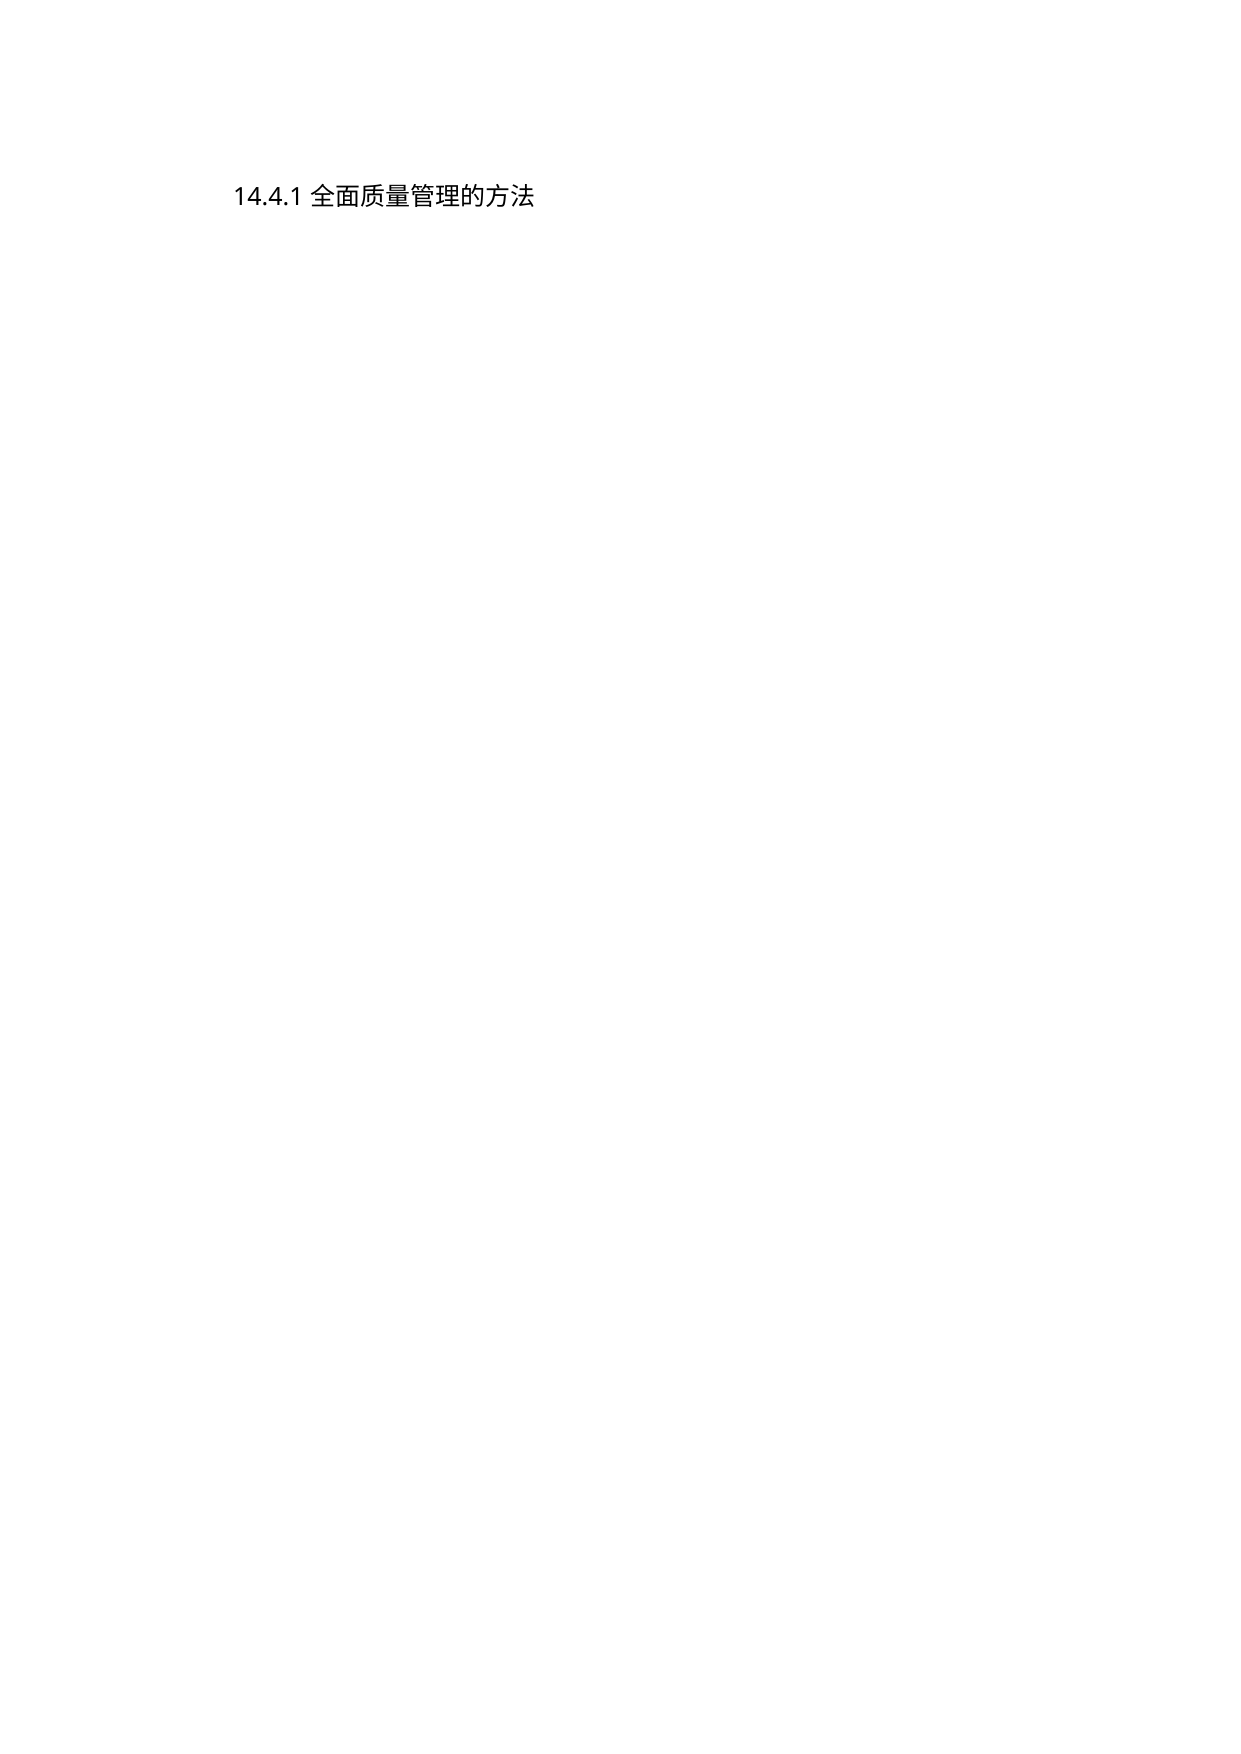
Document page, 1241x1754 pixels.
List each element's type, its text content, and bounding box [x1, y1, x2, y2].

text 14.4.1 全面质量管理的方法 [187, 162, 1053, 227]
